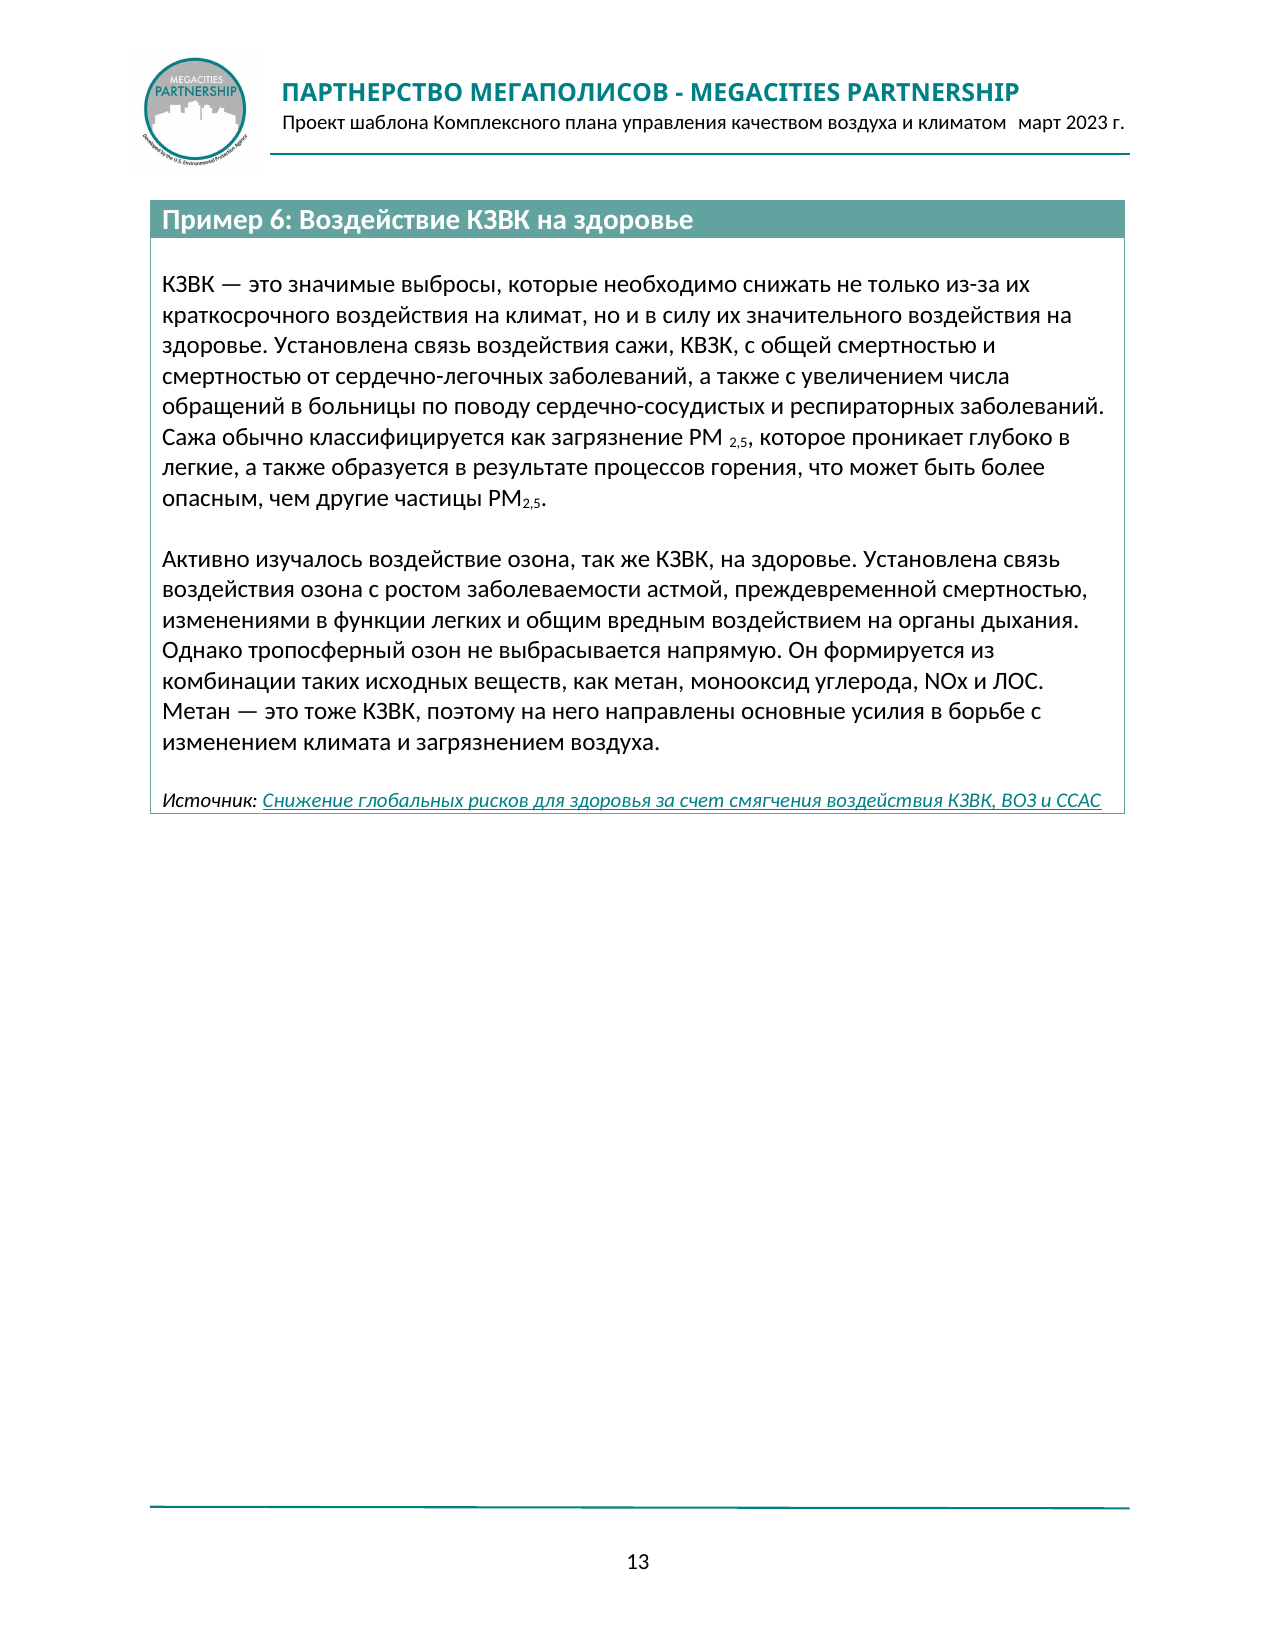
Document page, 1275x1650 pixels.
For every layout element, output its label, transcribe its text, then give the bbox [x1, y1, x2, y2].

table_cell КЗВК — это значимые выбросы, которые необходимо снижать не только из-за их краткосрочного воздействия на климат, но и в силу их значительного воздействия на здоровье. Установлена связь воздействия сажи, КВЗК, с общей смертностью и смертностью от сердечно-легочных заболеваний, а также с увеличением числа обращений в больницы по поводу сердечно-сосудистых и респираторных заболеваний. Сажа обычно классифицируется как загрязнение PM 2,5, которое проникает глубоко в легкие, а также образуется в результате процессов горения, что может быть более опасным, чем другие частицы PM2,5. Активно изучалось воздействие озона, так же КЗВК, на здоровье. Установлена связь воздействия озона с ростом заболеваемости астмой, преждевременной смертностью, изменениями в функции легких и общим вредным воздействием на органы дыхания. Однако тропосферный озон не выбрасывается напрямую. Он формируется из комбинации таких исходных веществ, как метан, монооксид углерода, NOx и ЛОС. Метан — это тоже КЗВК, поэтому на него направлены основные усилия в борьбе с изменением климата и загрязнением воздуха. Источник: Снижение глобальных рисков для здоровья за счет смягчения воздействия КЗВК, ВОЗ и CCAC [151, 238, 1124, 812]
picture [130, 51, 264, 171]
table_header Пример 6: Воздействие КЗВК на здоровье [151, 201, 1124, 237]
